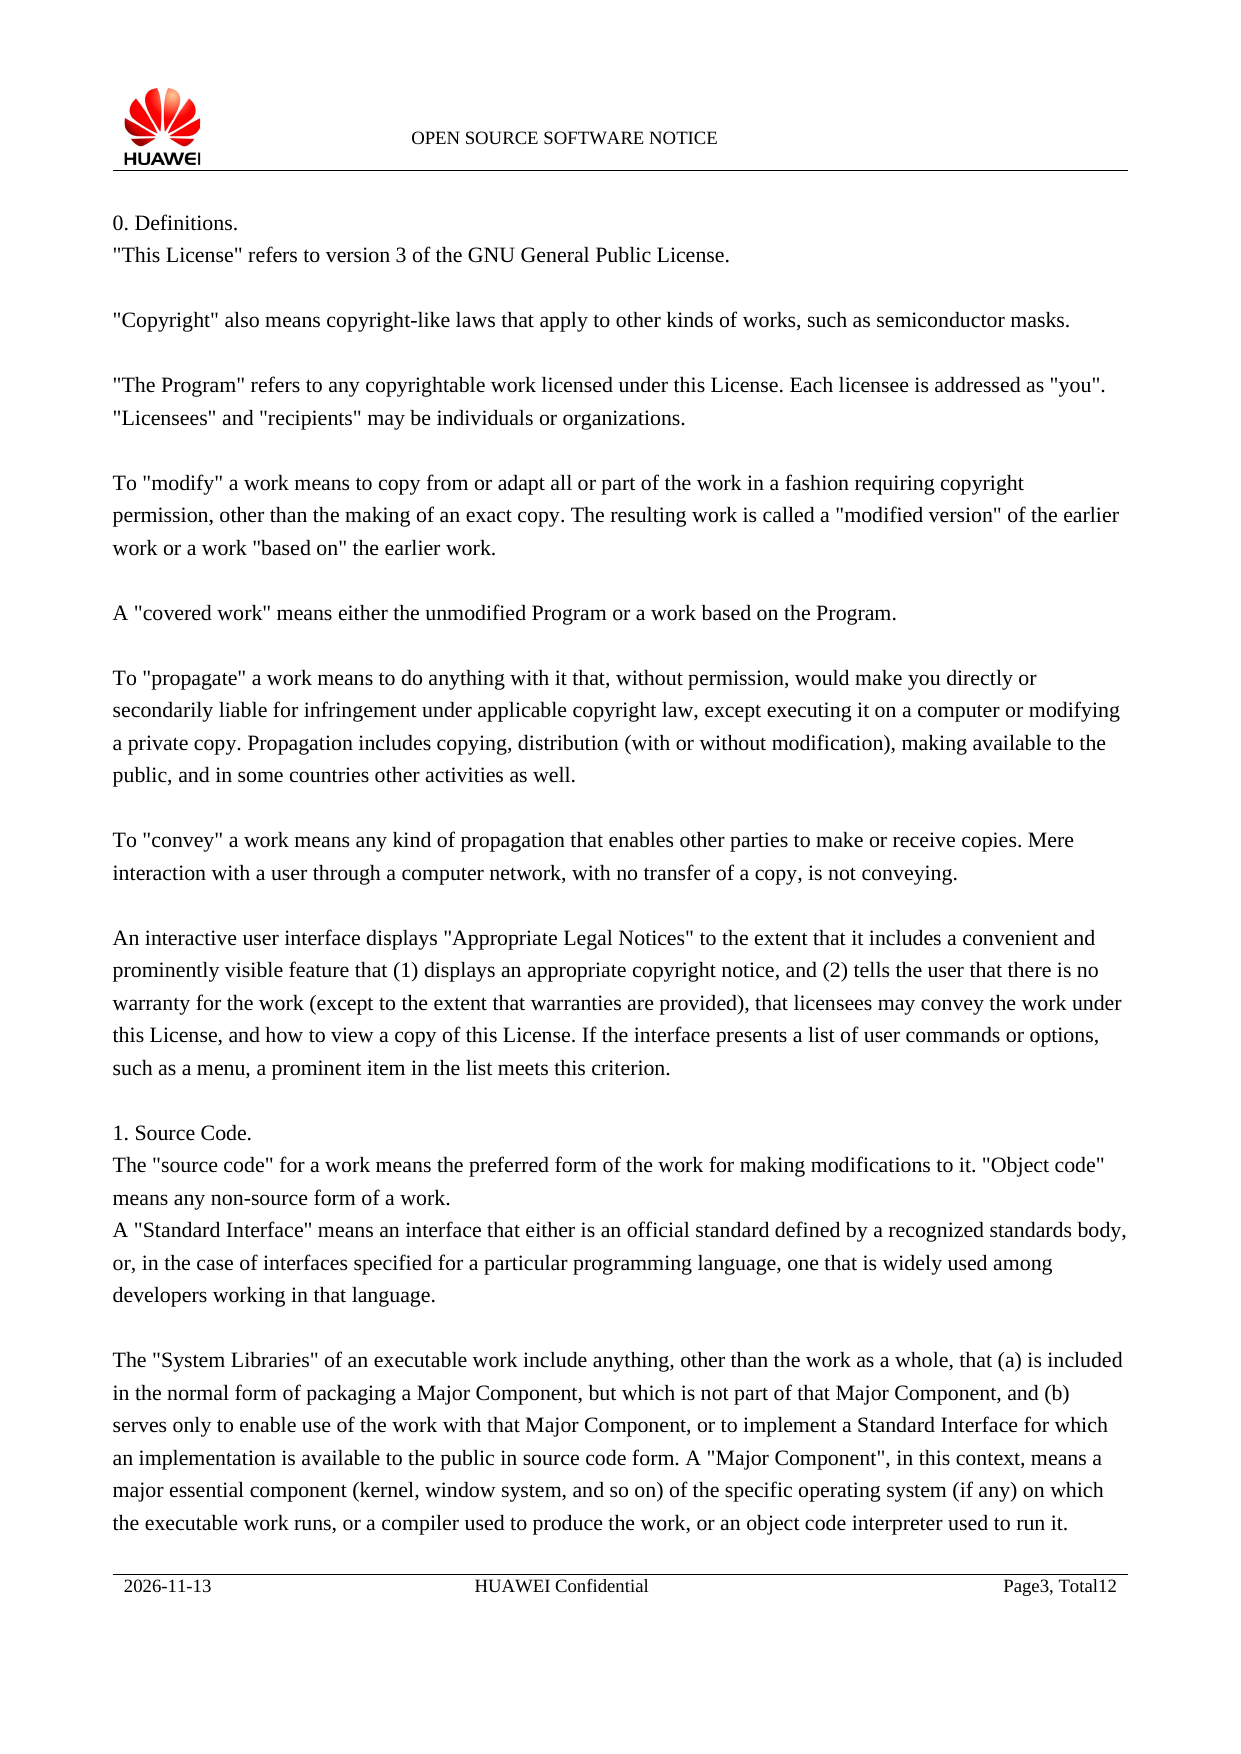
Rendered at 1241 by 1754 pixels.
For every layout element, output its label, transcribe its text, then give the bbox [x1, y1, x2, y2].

text "Copyright" also means copyright-like laws that apply to other kinds of works, such as semiconductor masks. [112, 304, 1128, 336]
text To "convey" a work means any kind of propagation that enables other parties to make or receive copies. Mere interaction with a user through a computer network, with no transfer of a copy, is not conveying. [112, 824, 1128, 889]
text The "System Libraries" of an executable work include anything, other than the work as a whole, that (a) is included in the normal form of packaging a Major Component, but which is not part of that Major Component, and (b) serves only to enable use of the work with that Major Component, or to implement a Standard Interface for which an implementation is available to the public in source code form. A "Major Component", in this context, means a major essential component (kernel, window system, and so on) of the specific operating system (if any) on which the executable work runs, or a compiler used to produce the work, or an object code interpreter used to run it. [112, 1344, 1128, 1539]
text To "propagate" a work means to do anything with it that, without permission, would make you directly or secondarily liable for infringement under applicable copyright law, except executing it on a computer or modifying a private copy. Propagation includes copying, distribution (with or without modification), making available to the public, and in some countries other activities as well. [112, 661, 1128, 791]
text "The Program" refers to any copyrightable work licensed under this License. Each licensee is addressed as "you". "Licensees" and "recipients" may be individuals or organizations. [112, 369, 1128, 434]
picture [124, 88, 201, 165]
text 0. Definitions. [112, 206, 1128, 239]
text A "Standard Interface" means an interface that either is an official standard defined by a recognized standards body, or, in the case of interfaces specified for a particular programming language, one that is widely used among developers working in that language. [112, 1214, 1128, 1311]
text A "covered work" means either the unmodified Program or a work based on the Program. [112, 596, 1128, 629]
text An interactive user interface displays "Appropriate Legal Notices" to the extent that it includes a convenient and prominently visible feature that (1) displays an appropriate copyright notice, and (2) tells the user that there is no warranty for the work (except to the extent that warranties are provided), that licensees may convey the work under this License, and how to view a copy of this License. If the interface presents a list of user commands or options, such as a menu, a prominent item in the list meets this criterion. [112, 921, 1128, 1084]
text The "source code" for a work means the preferred form of the work for making modifications to it. "Object code" means any non-source form of a work. [112, 1149, 1128, 1214]
text To "modify" a work means to copy from or adapt all or part of the work in a fashion requiring copyright permission, other than the making of an exact copy. The resulting work is called a "modified version" of the earlier work or a work "based on" the earlier work. [112, 466, 1128, 564]
text "This License" refers to version 3 of the GNU General Public License. [112, 239, 1128, 271]
text 1. Source Code. [112, 1116, 1128, 1149]
